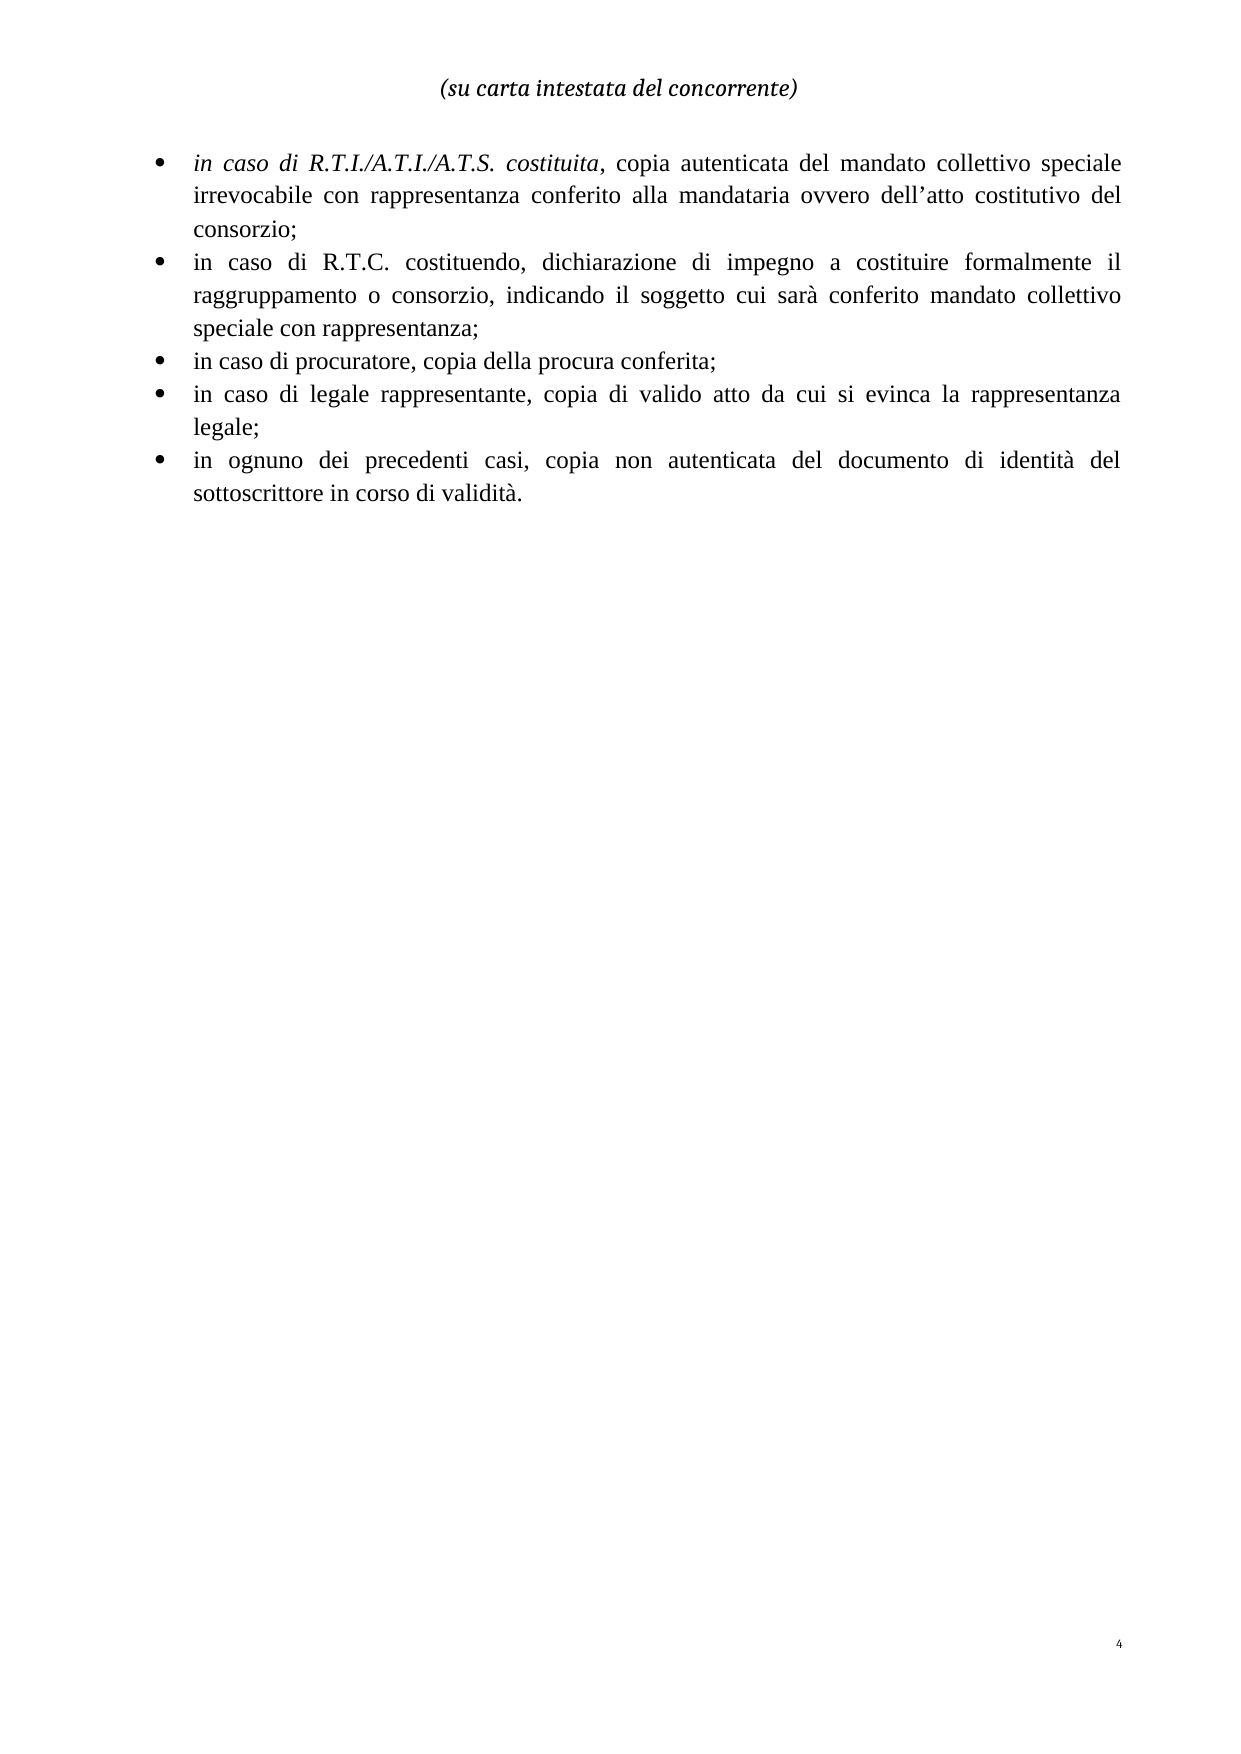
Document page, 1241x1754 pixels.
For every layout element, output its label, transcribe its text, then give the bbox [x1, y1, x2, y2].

list in ognuno dei precedenti casi, copia non autenticata del documento di identità del sottoscrittore in corso di validità. [156, 445, 1122, 507]
list in caso di procuratore, copia della procura conferita; [156, 346, 1122, 374]
list in caso di R.T.I./A.T.I./A.T.S. costituita, copia autenticata del mandato collettivo speciale irrevocabile con rappresentanza conferito alla mandataria ovvero dell’atto costitutivo del consorzio; [156, 148, 1122, 242]
list in caso di legale rappresentante, copia di valido atto da cui si evinca la rappresentanza legale; [156, 379, 1122, 441]
list in caso di R.T.C. costituendo, dichiarazione di impegno a costituire formalmente il raggruppamento o consorzio, indicando il soggetto cui sarà conferito mandato collettivo speciale con rappresentanza; [156, 247, 1122, 341]
